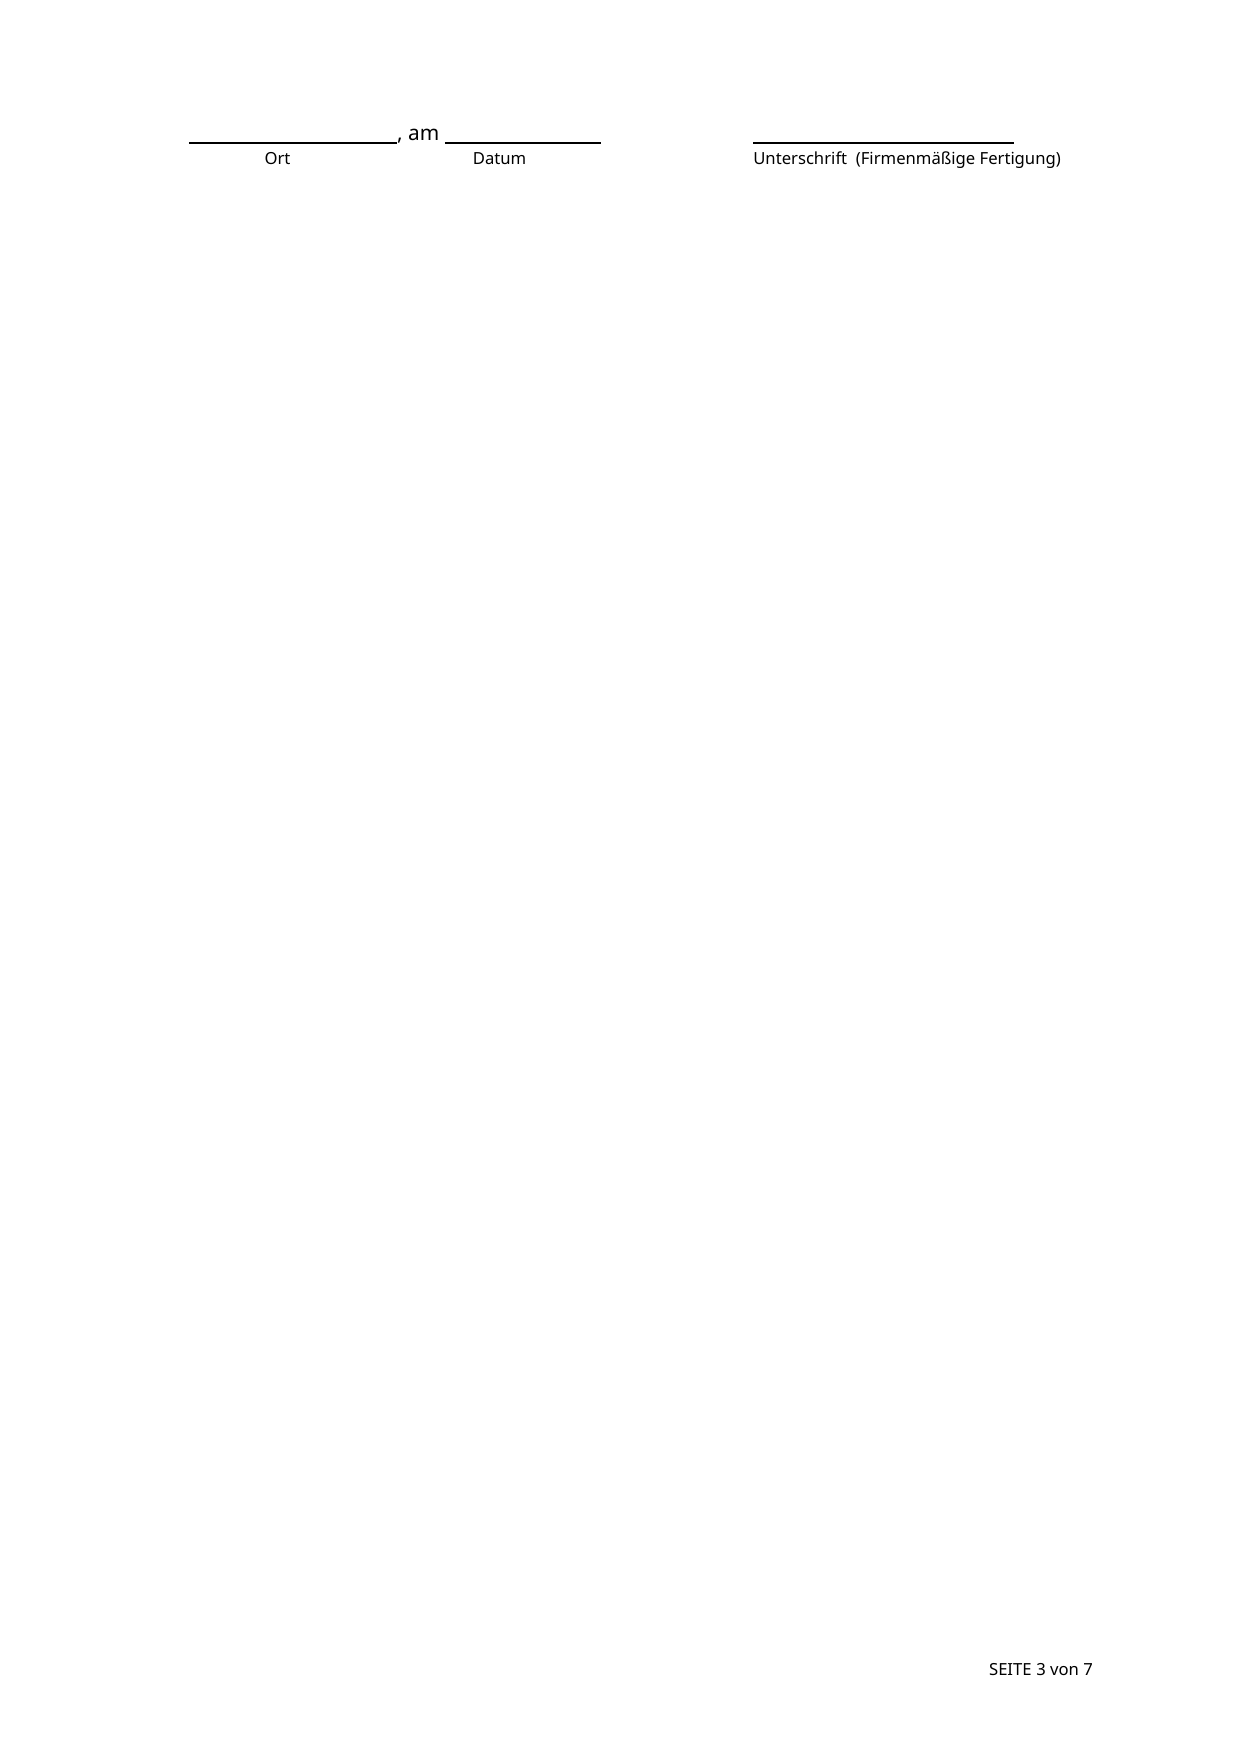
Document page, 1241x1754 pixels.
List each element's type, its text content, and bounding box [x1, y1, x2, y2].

text , am [188, 118, 1092, 147]
text Ort Datum Unterschrift (Firmenmäßige Fertigung) [188, 147, 1092, 203]
